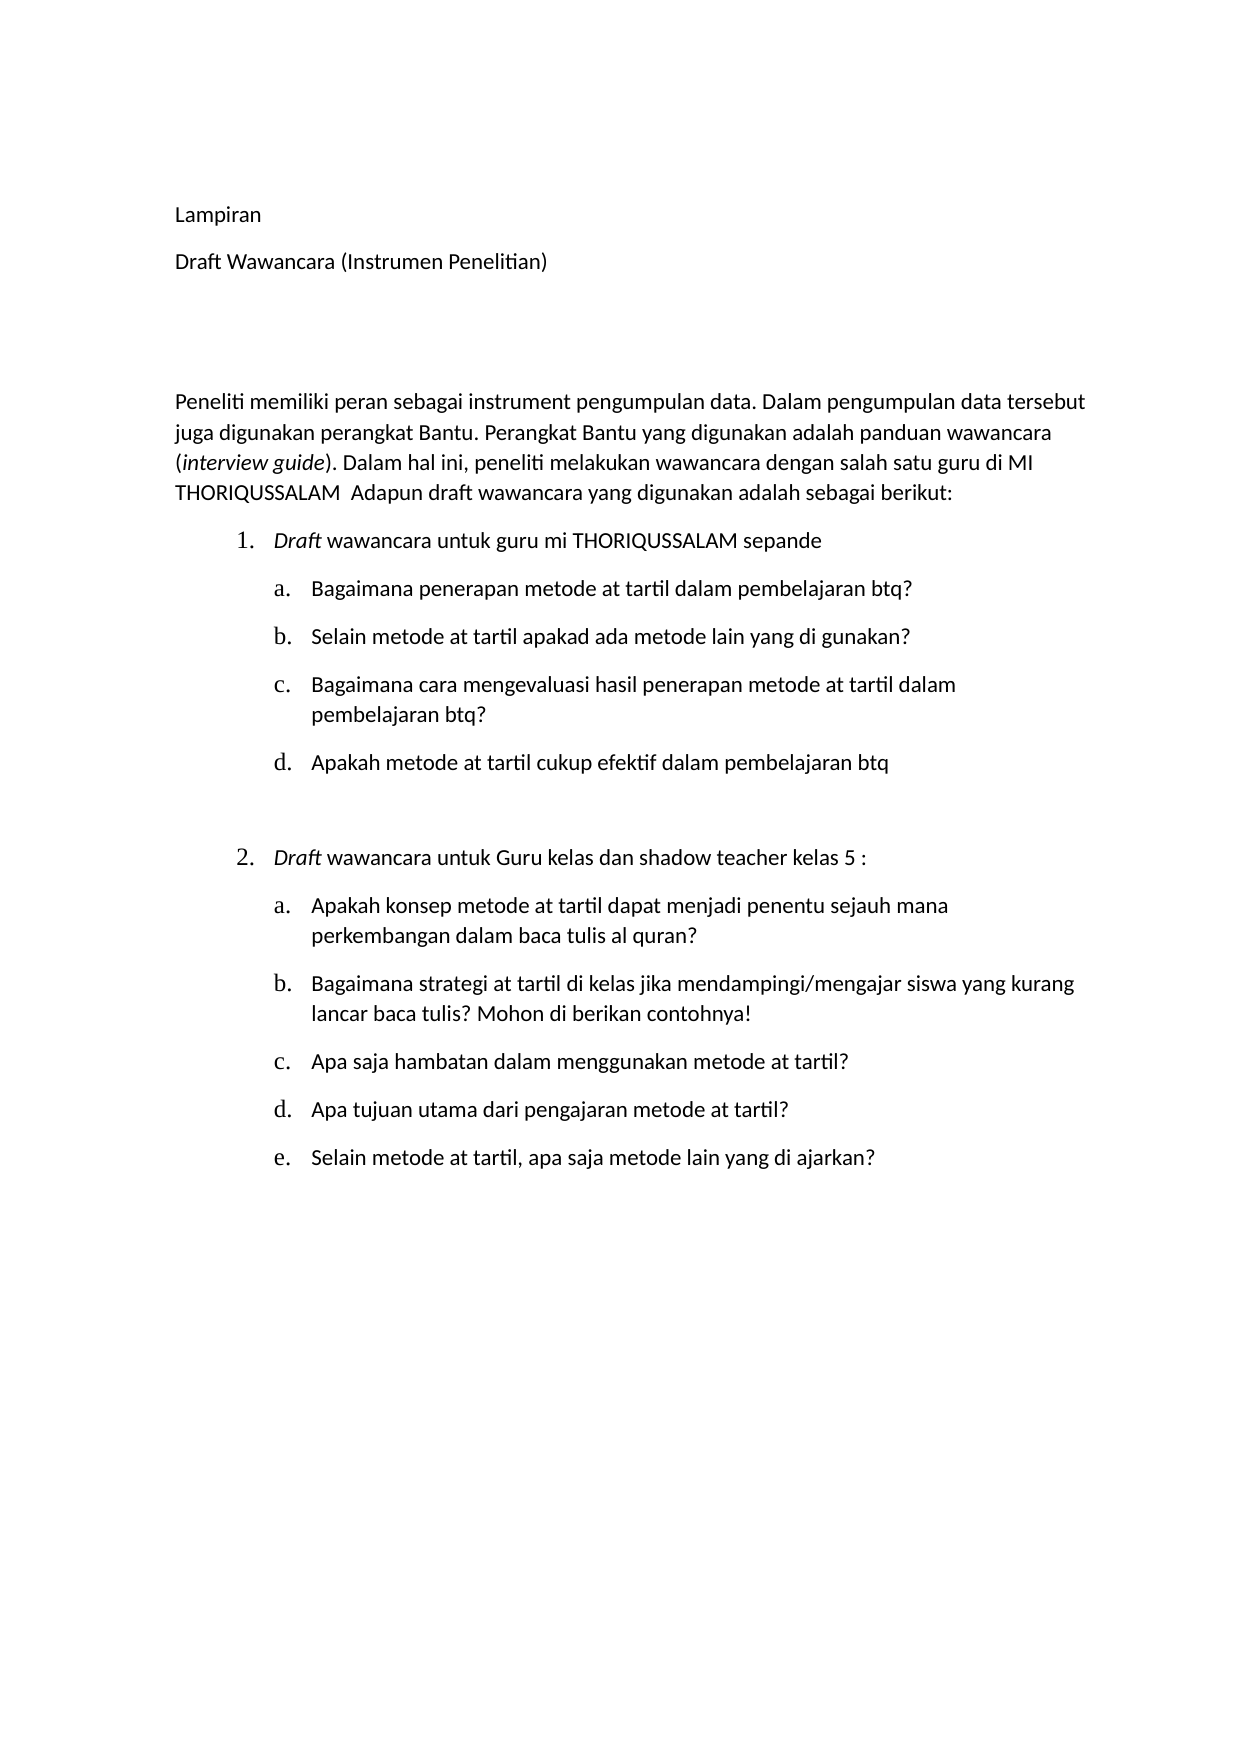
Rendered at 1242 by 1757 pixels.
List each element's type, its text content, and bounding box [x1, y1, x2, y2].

list Draft wawancara untuk guru mi THORIQUSSALAM sepande [236, 525, 1089, 554]
list Bagaimana penerapan metode at tartil dalam pembelajaran btq? [274, 573, 1089, 602]
list Selain metode at tartil apakad ada metode lain yang di gunakan? [274, 621, 1089, 650]
list Apakah konsep metode at tartil dapat menjadi penentu sejauh mana perkembangan dalam baca tulis al quran? [274, 890, 1089, 949]
list Bagaimana strategi at tartil di kelas jika mendampingi/mengajar siswa yang kurang lancar baca tulis? Mohon di berikan contohnya! [274, 968, 1089, 1027]
text Draft Wawancara (Instrumen Penelitian) [175, 247, 1089, 275]
list Apa saja hambatan dalam menggunakan metode at tartil? [274, 1046, 1089, 1075]
list Apa tujuan utama dari pengajaran metode at tartil? [274, 1094, 1089, 1123]
text Peneliti memiliki peran sebagai instrument pengumpulan data. Dalam pengumpulan data tersebut juga digunakan perangkat Bantu. Perangkat Bantu yang digunakan adalah panduan wawancara (interview guide). Dalam hal ini, peneliti melakukan wawancara dengan salah satu guru di MI THORIQUSSALAM Adapun draft wawancara yang digunakan adalah sebagai berikut: [175, 387, 1089, 506]
list Bagaimana cara mengevaluasi hasil penerapan metode at tartil dalam pembelajaran btq? [274, 669, 1089, 728]
list Selain metode at tartil, apa saja metode lain yang di ajarkan? [274, 1142, 1089, 1171]
list Apakah metode at tartil cukup efektif dalam pembelajaran btq [274, 747, 1089, 776]
list Draft wawancara untuk Guru kelas dan shadow teacher kelas 5 : [236, 842, 1089, 871]
text Lampiran [175, 200, 1089, 228]
